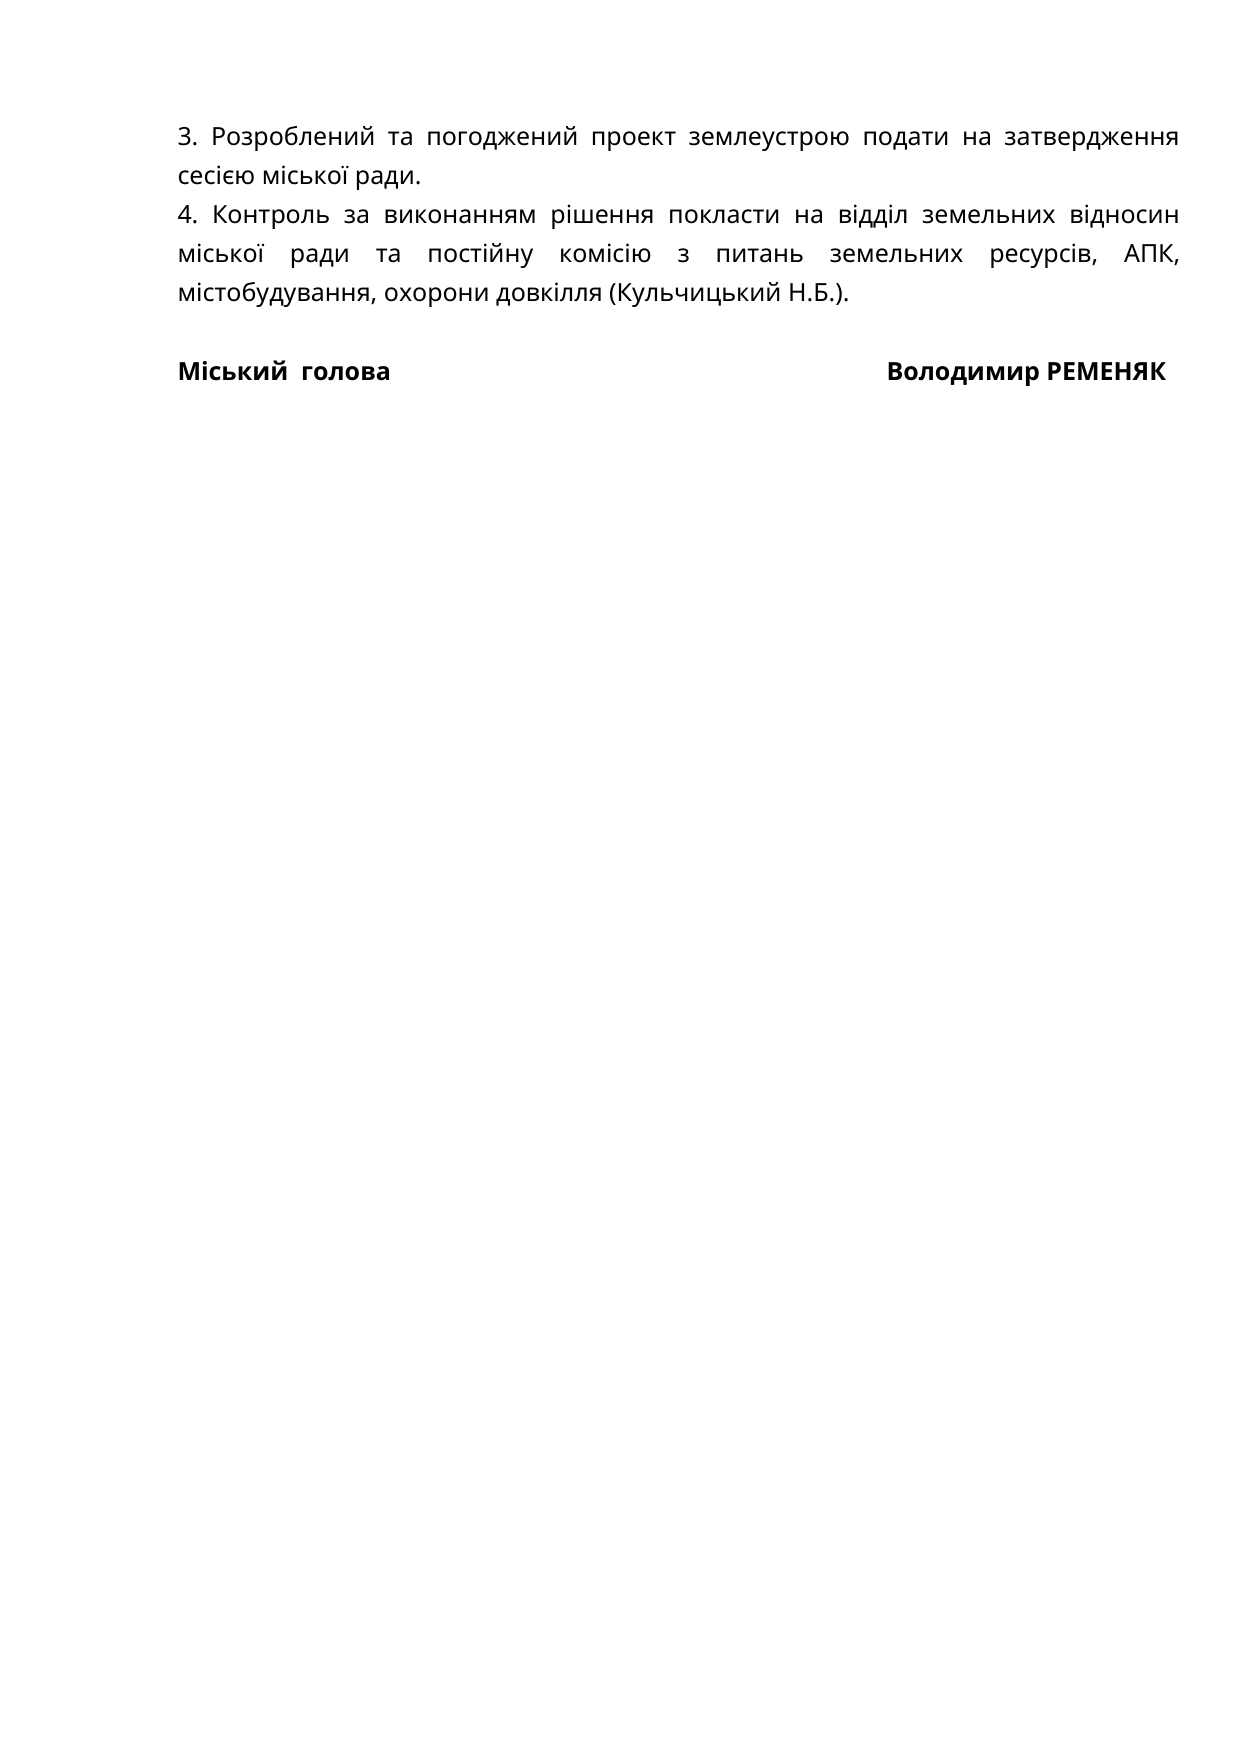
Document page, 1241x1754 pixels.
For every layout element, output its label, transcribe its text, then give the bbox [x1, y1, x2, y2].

text 3. Розроблений та погоджений проект землеустрою подати на затвердження сесією міської ради. [177, 118, 1181, 191]
text 4. Контроль за виконанням рішення покласти на відділ земельних відносин міської ради та постійну комісію з питань земельних ресурсів, АПК, містобудування, охорони довкілля (Кульчицький Н.Б.). [177, 196, 1181, 309]
text Міський голова Володимир РЕМЕНЯК [177, 353, 1181, 387]
